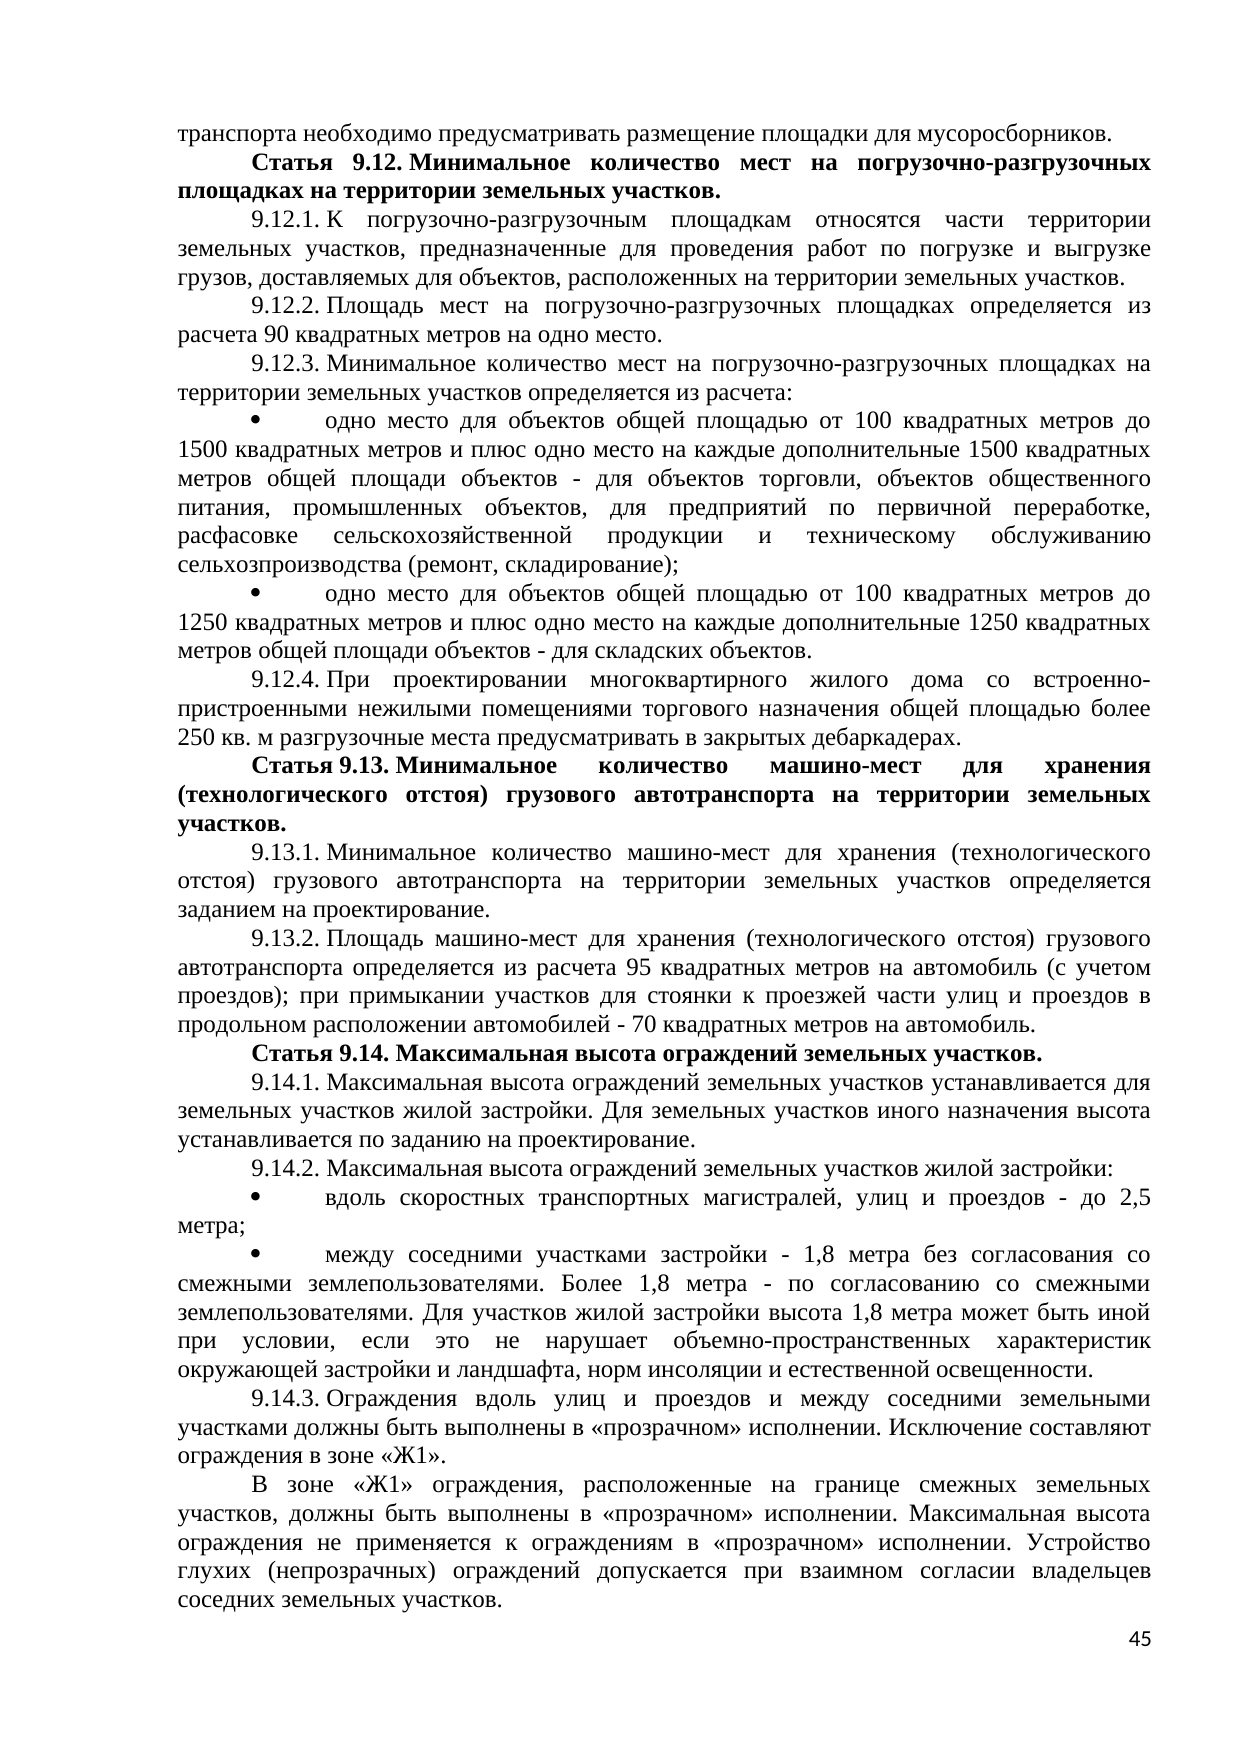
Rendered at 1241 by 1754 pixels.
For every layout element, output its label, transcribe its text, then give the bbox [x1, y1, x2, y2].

text 9.14.3. Ограждения вдоль улиц и проездов и между соседними земельными участками должны быть выполнены в «прозрачном» исполнении. Исключение составляют ограждения в зоне «Ж1». [177, 1383, 1152, 1469]
text 9.12.2. Площадь мест на погрузочно-разгрузочных площадках определяется из расчета 90 квадратных метров на одно место. [177, 291, 1152, 348]
list Статья 9.13. Минимальное количество машино-мест для хранения (технологического отстоя) грузового автотранспорта на территории земельных участков. [177, 751, 1152, 837]
list вдоль скоростных транспортных магистралей, улиц и проездов - до 2,5 метра; [177, 1182, 1152, 1239]
list между соседними участками застройки - 1,8 метра без согласования со смежными землепользователями. Более 1,8 метра - по согласованию со смежными землепользователями. Для участков жилой застройки высота 1,8 метра может быть иной при условии, если это не нарушает объемно-пространственных характеристик окружающей застройки и ландшафта, норм инсоляции и естественной освещенности. [177, 1239, 1152, 1383]
text 9.14.2. Максимальная высота ограждений земельных участков жилой застройки: [177, 1153, 1152, 1182]
text В зоне «Ж1» ограждения, расположенные на границе смежных земельных участков, должны быть выполнены в «прозрачном» исполнении. Максимальная высота ограждения не применяется к ограждениям в «прозрачном» исполнении. Устройство глухих (непрозрачных) ограждений допускается при взаимном согласии владельцев соседних земельных участков. [177, 1469, 1152, 1613]
text 9.12.3. Минимальное количество мест на погрузочно-разгрузочных площадках на территории земельных участков определяется из расчета: [177, 348, 1152, 406]
text 9.13.2. Площадь машино-мест для хранения (технологического отстоя) грузового автотранспорта определяется из расчета 95 квадратных метров на автомобиль (с учетом проездов); при примыкании участков для стоянки к проезжей части улиц и проездов в продольном расположении автомобилей - 70 квадратных метров на автомобиль. [177, 923, 1152, 1038]
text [177, 118, 1152, 147]
list одно место для объектов общей площадью от 100 квадратных метров до 1500 квадратных метров и плюс одно место на каждые дополнительные 1500 квадратных метров общей площади объектов - для объектов торговли, объектов общественного питания, промышленных объектов, для предприятий по первичной переработке, расфасовке сельскохозяйственной продукции и техническому обслуживанию сельхозпроизводства (ремонт, складирование); [177, 406, 1152, 578]
list Статья 9.12. Минимальное количество мест на погрузочно-разгрузочных площадках на территории земельных участков. [177, 147, 1152, 204]
text 9.14.1. Максимальная высота ограждений земельных участков устанавливается для земельных участков жилой застройки. Для земельных участков иного назначения высота устанавливается по заданию на проектирование. [177, 1067, 1152, 1153]
text 9.13.1. Минимальное количество машино-мест для хранения (технологического отстоя) грузового автотранспорта на территории земельных участков определяется заданием на проектирование. [177, 837, 1152, 923]
list Статья 9.14. Максимальная высота ограждений земельных участков. [177, 1038, 1152, 1067]
text 9.12.1. К погрузочно-разгрузочным площадкам относятся части территории земельных участков, предназначенные для проведения работ по погрузке и выгрузке грузов, доставляемых для объектов, расположенных на территории земельных участков. [177, 204, 1152, 291]
list одно место для объектов общей площадью от 100 квадратных метров до 1250 квадратных метров и плюс одно место на каждые дополнительные 1250 квадратных метров общей площади объектов - для складских объектов. [177, 578, 1152, 664]
text 9.12.4. При проектировании многоквартирного жилого дома со встроенно-пристроенными нежилыми помещениями торгового назначения общей площадью более 250 кв. м разгрузочные места предусматривать в закрытых дебаркадерах. [177, 664, 1152, 751]
